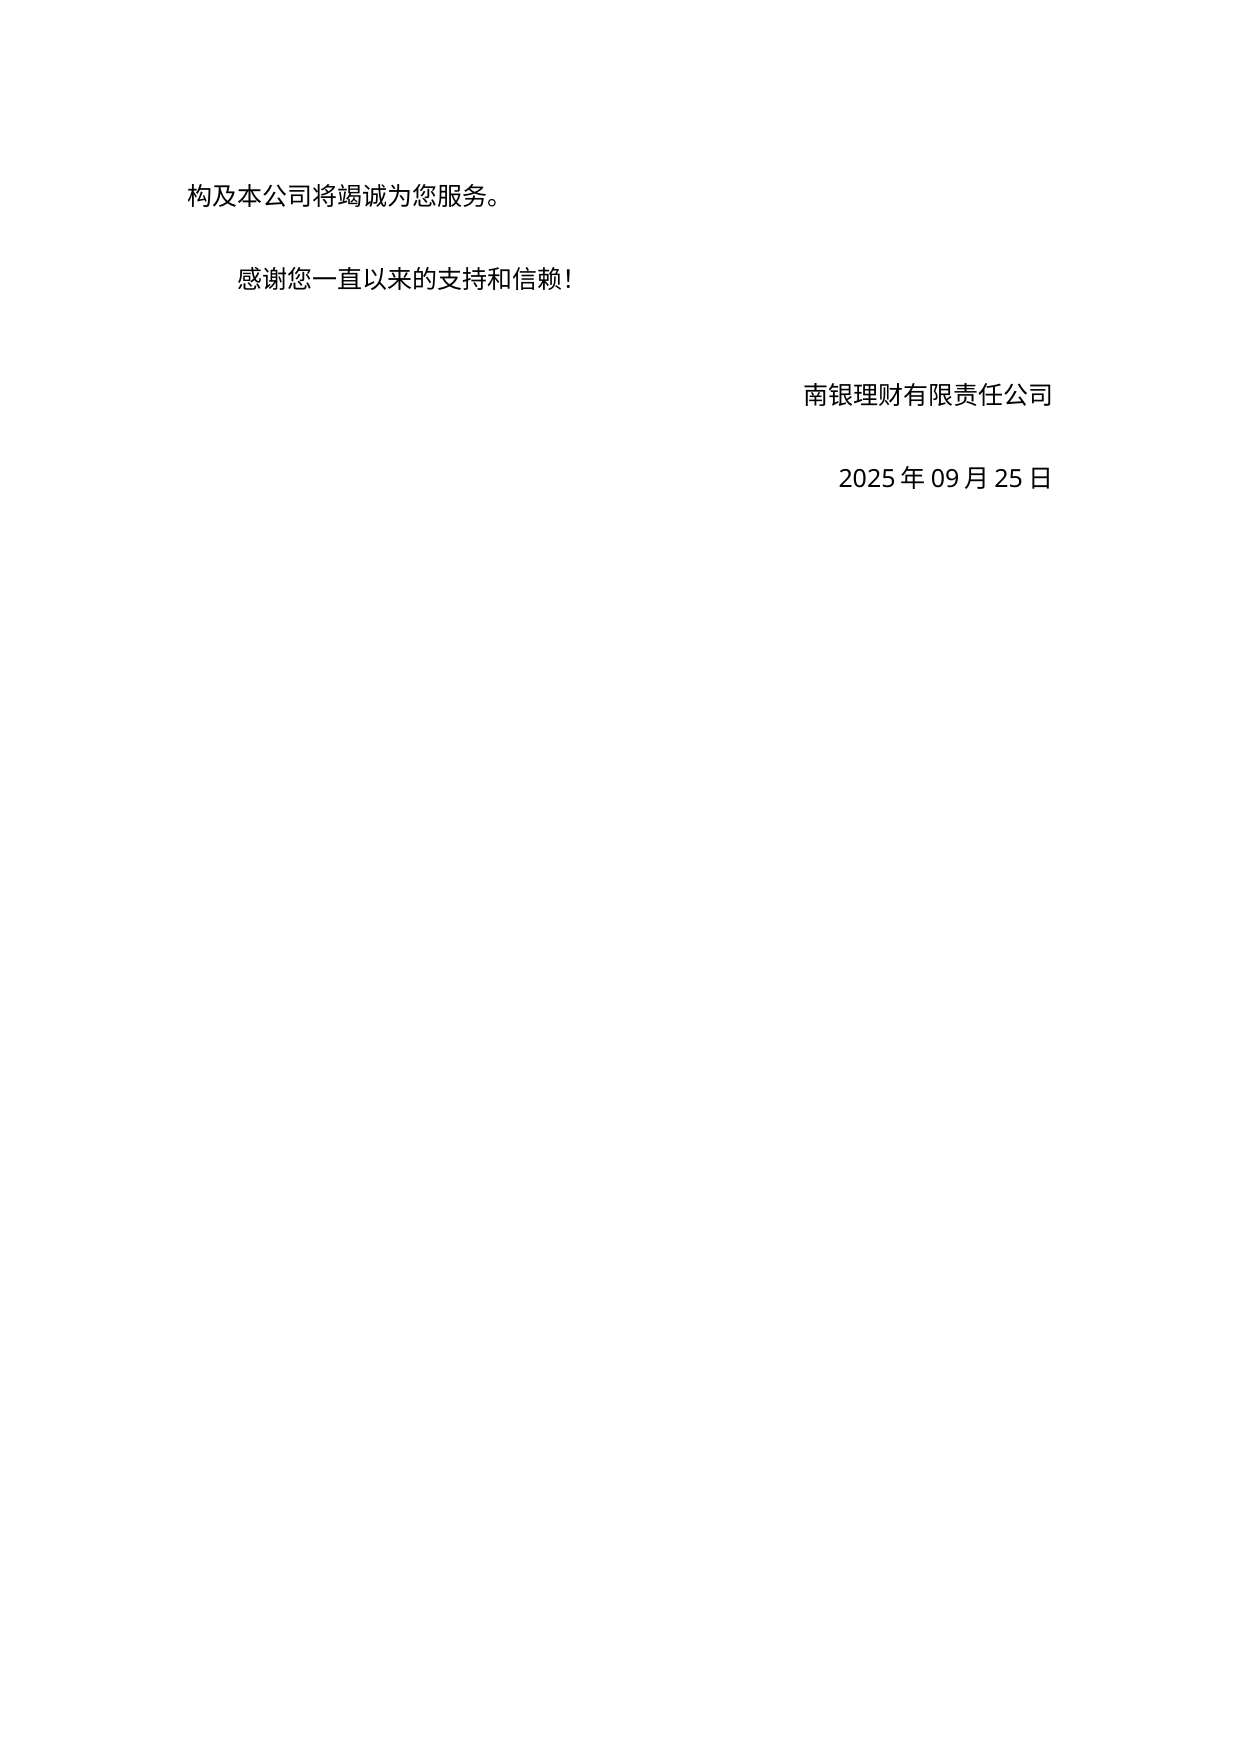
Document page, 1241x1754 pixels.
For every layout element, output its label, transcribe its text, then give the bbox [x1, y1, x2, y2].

text 2025年09月25日 [187, 444, 1053, 509]
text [187, 162, 1053, 227]
text 感谢您一直以来的支持和信赖！ [187, 245, 1053, 310]
text 南银理财有限责任公司 [187, 361, 1053, 426]
